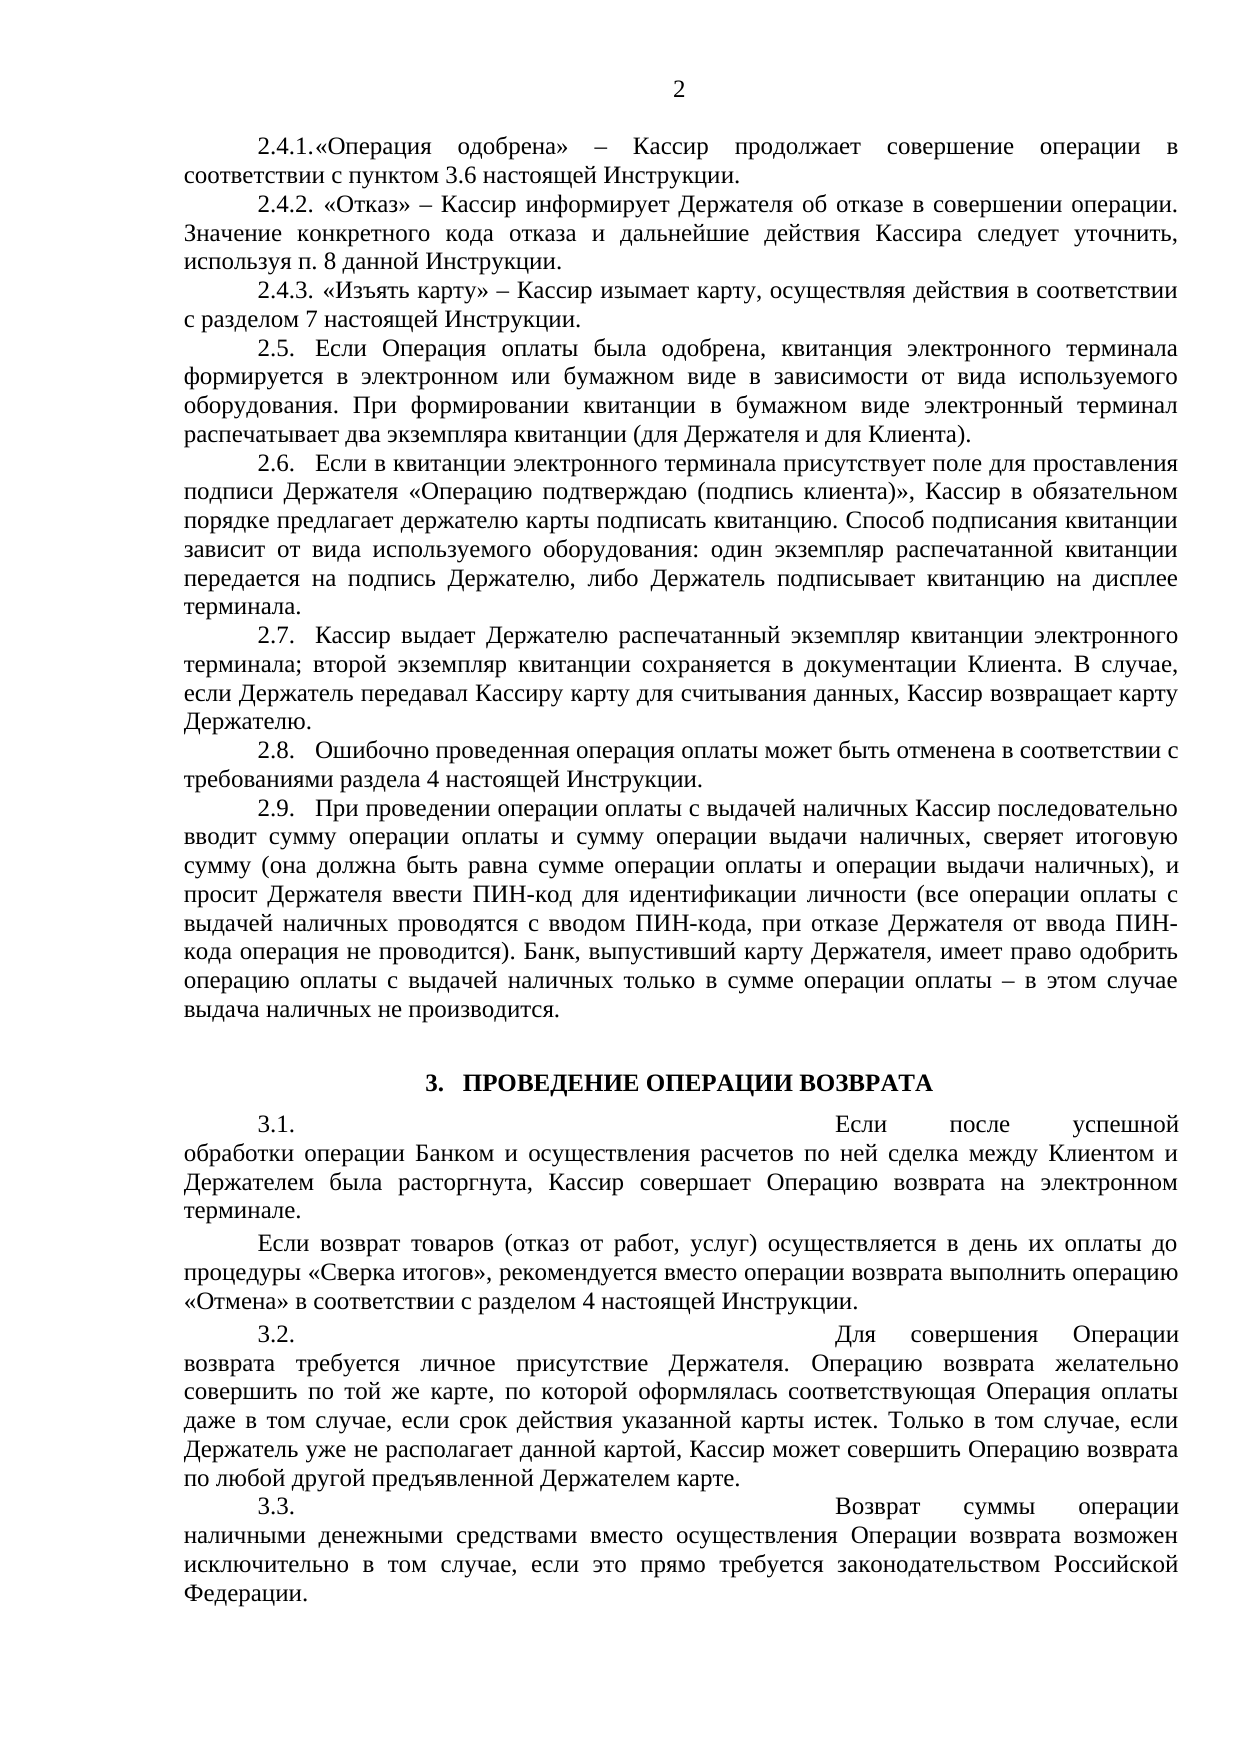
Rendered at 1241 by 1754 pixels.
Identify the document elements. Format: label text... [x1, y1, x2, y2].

list Если Операция оплаты была одобрена, квитанция электронного терминала формируется в электронном или бумажном виде в зависимости от вида используемого оборудования. При формировании квитанции в бумажном виде электронный терминал распечатывает два экземпляра квитанции (для Держателя и для Клиента). [183, 333, 1179, 448]
list Если в квитанции электронного терминала присутствует поле для проставления подписи Держателя «Операцию подтверждаю (подпись клиента)», Кассир в обязательном порядке предлагает держателю карты подписать квитанцию. Способ подписания квитанции зависит от вида используемого оборудования: один экземпляр распечатанной квитанции передается на подпись Держателю, либо Держатель подписывает квитанцию на дисплее терминала. [183, 448, 1179, 620]
list Проведение Операции возврата [177, 1068, 1181, 1097]
list Для совершения Операции возврата требуется личное присутствие Держателя. Операцию возврата желательно совершить по той же карте, по которой оформлялась соответствующая Операция оплаты даже в том случае, если срок действия указанной карты истек. Только в том случае, если Держатель уже не располагает данной картой, Кассир может совершить Операцию возврата по любой другой предъявленной Держателем карте. [183, 1319, 1179, 1491]
list «Изъять карту» – Кассир изымает карту, осуществляя действия в соответствии с разделом 7 настоящей Инструкции. [183, 275, 1179, 333]
list Кассир выдает Держателю распечатанный экземпляр квитанции электронного терминала; второй экземпляр квитанции сохраняется в документации Клиента. В случае, если Держатель передавал Кассиру карту для считывания данных, Кассир возвращает карту Держателю. [183, 620, 1179, 735]
list Если после успешной обработки операции Банком и осуществления расчетов по ней сделка между Клиентом и Держателем была расторгнута, Кассир совершает Операцию возврата на электронном терминале. [183, 1109, 1179, 1224]
list «Операция одобрена» – Кассир продолжает совершение операции в соответствии с пунктом 3.6 настоящей Инструкции. [183, 131, 1179, 189]
text Если возврат товаров (отказ от работ, услуг) осуществляется в день их оплаты до процедуры «Сверка итогов», рекомендуется вместо операции возврата выполнить операцию «Отмена» в соответствии с разделом 4 настоящей Инструкции. [183, 1228, 1179, 1315]
list При проведении операции оплаты с выдачей наличных Кассир последовательно вводит сумму операции оплаты и сумму операции выдачи наличных, сверяет итоговую сумму (она должна быть равна сумме операции оплаты и операции выдачи наличных), и просит Держателя ввести ПИН-код для идентификации личности (все операции оплаты с выдачей наличных проводятся с вводом ПИН-кода, при отказе Держателя от ввода ПИН-кода операция не проводится). Банк, выпустивший карту Держателя, имеет право одобрить операцию оплаты с выдачей наличных только в сумме операции оплаты – в этом случае выдача наличных не производится. [183, 793, 1179, 1023]
list Ошибочно проведенная операция оплаты может быть отменена в соответствии с требованиями раздела 4 настоящей Инструкции. [183, 735, 1179, 793]
list Возврат суммы операции наличными денежными средствами вместо осуществления Операции возврата возможен исключительно в том случае, если это прямо требуется законодательством Российской Федерации. [183, 1491, 1179, 1606]
list «Отказ» – Кассир информирует Держателя об отказе в совершении операции. Значение конкретного кода отказа и дальнейшие действия Кассира следует уточнить, используя п. 8 данной Инструкции. [183, 189, 1179, 275]
